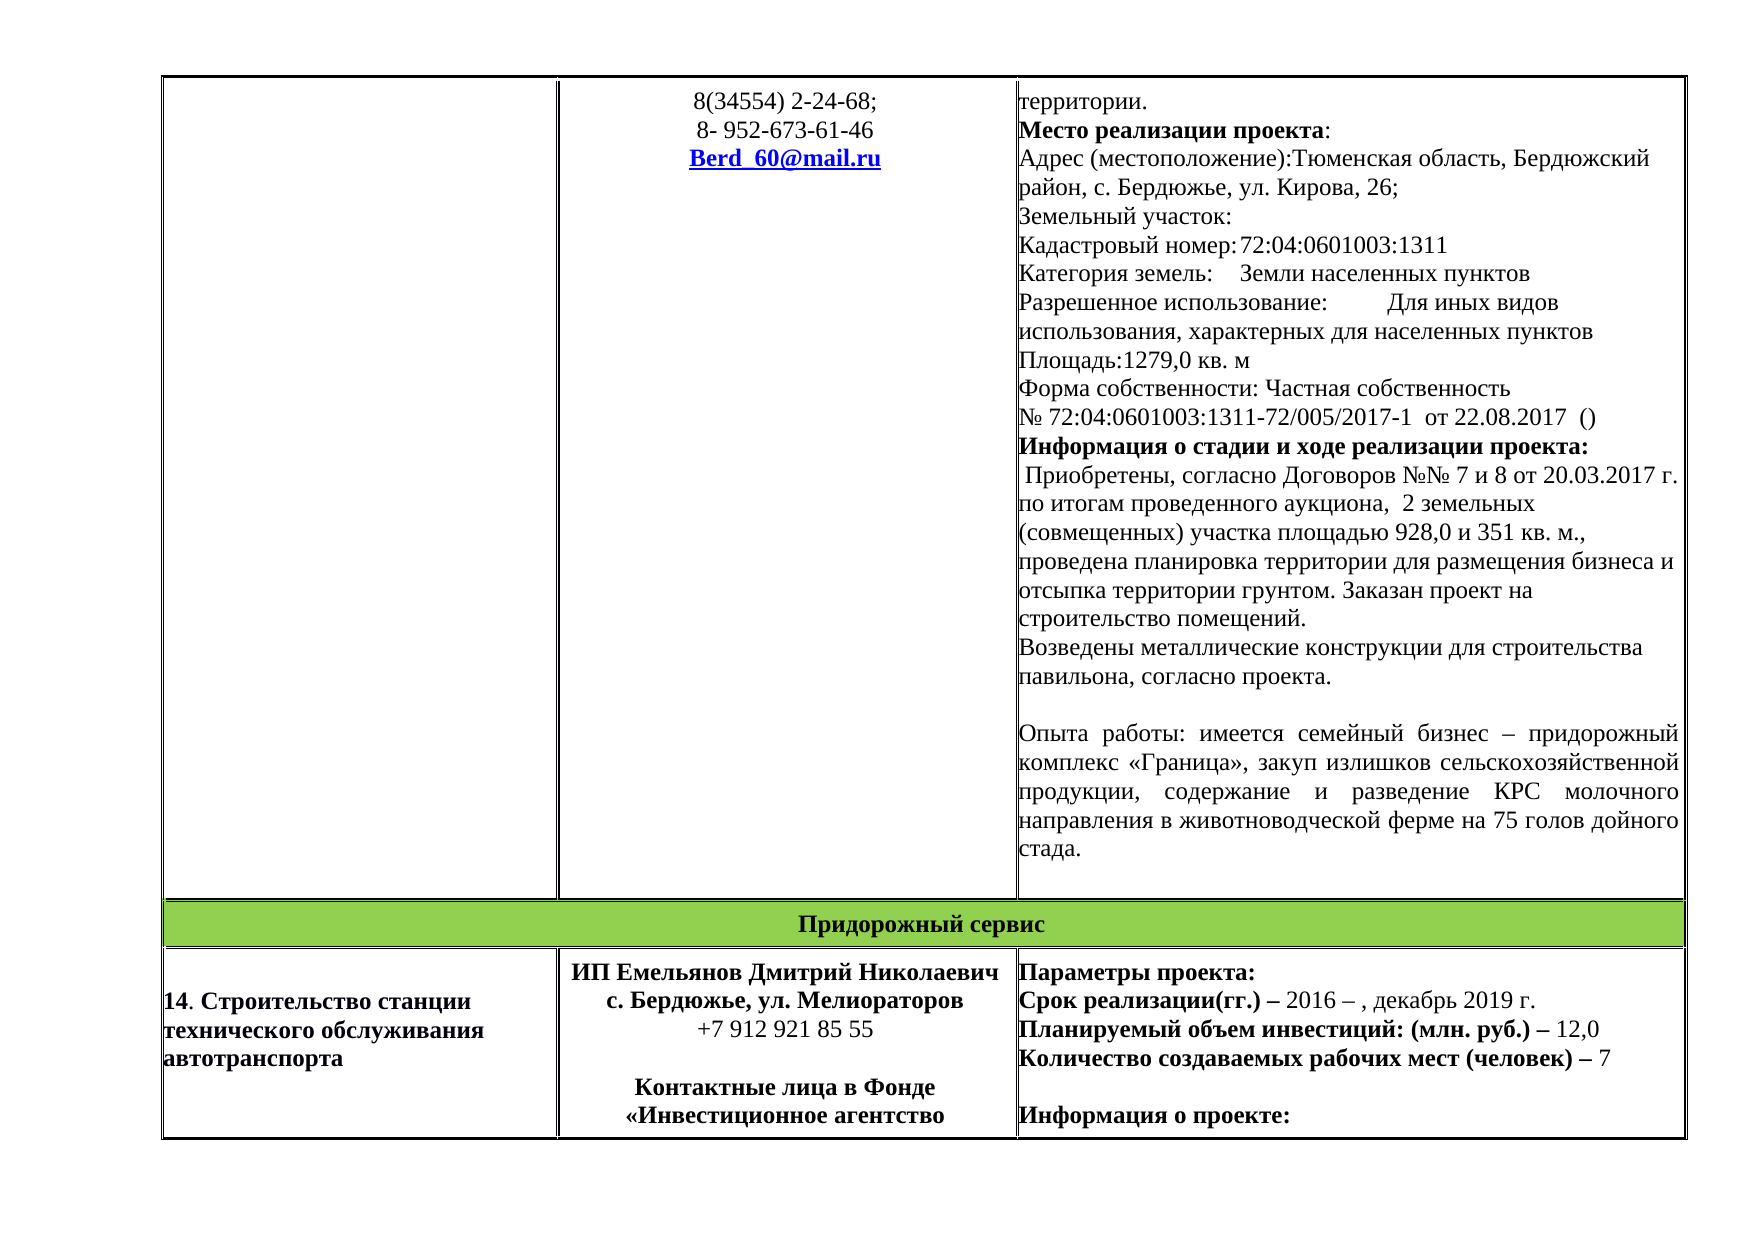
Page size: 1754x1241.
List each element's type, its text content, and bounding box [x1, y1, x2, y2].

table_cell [162, 946, 558, 1137]
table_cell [1018, 78, 1684, 898]
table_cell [558, 949, 1018, 1137]
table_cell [1018, 946, 1686, 1137]
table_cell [164, 77, 558, 898]
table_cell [558, 78, 1018, 898]
table_cell Придорожный сервис [164, 898, 1685, 946]
